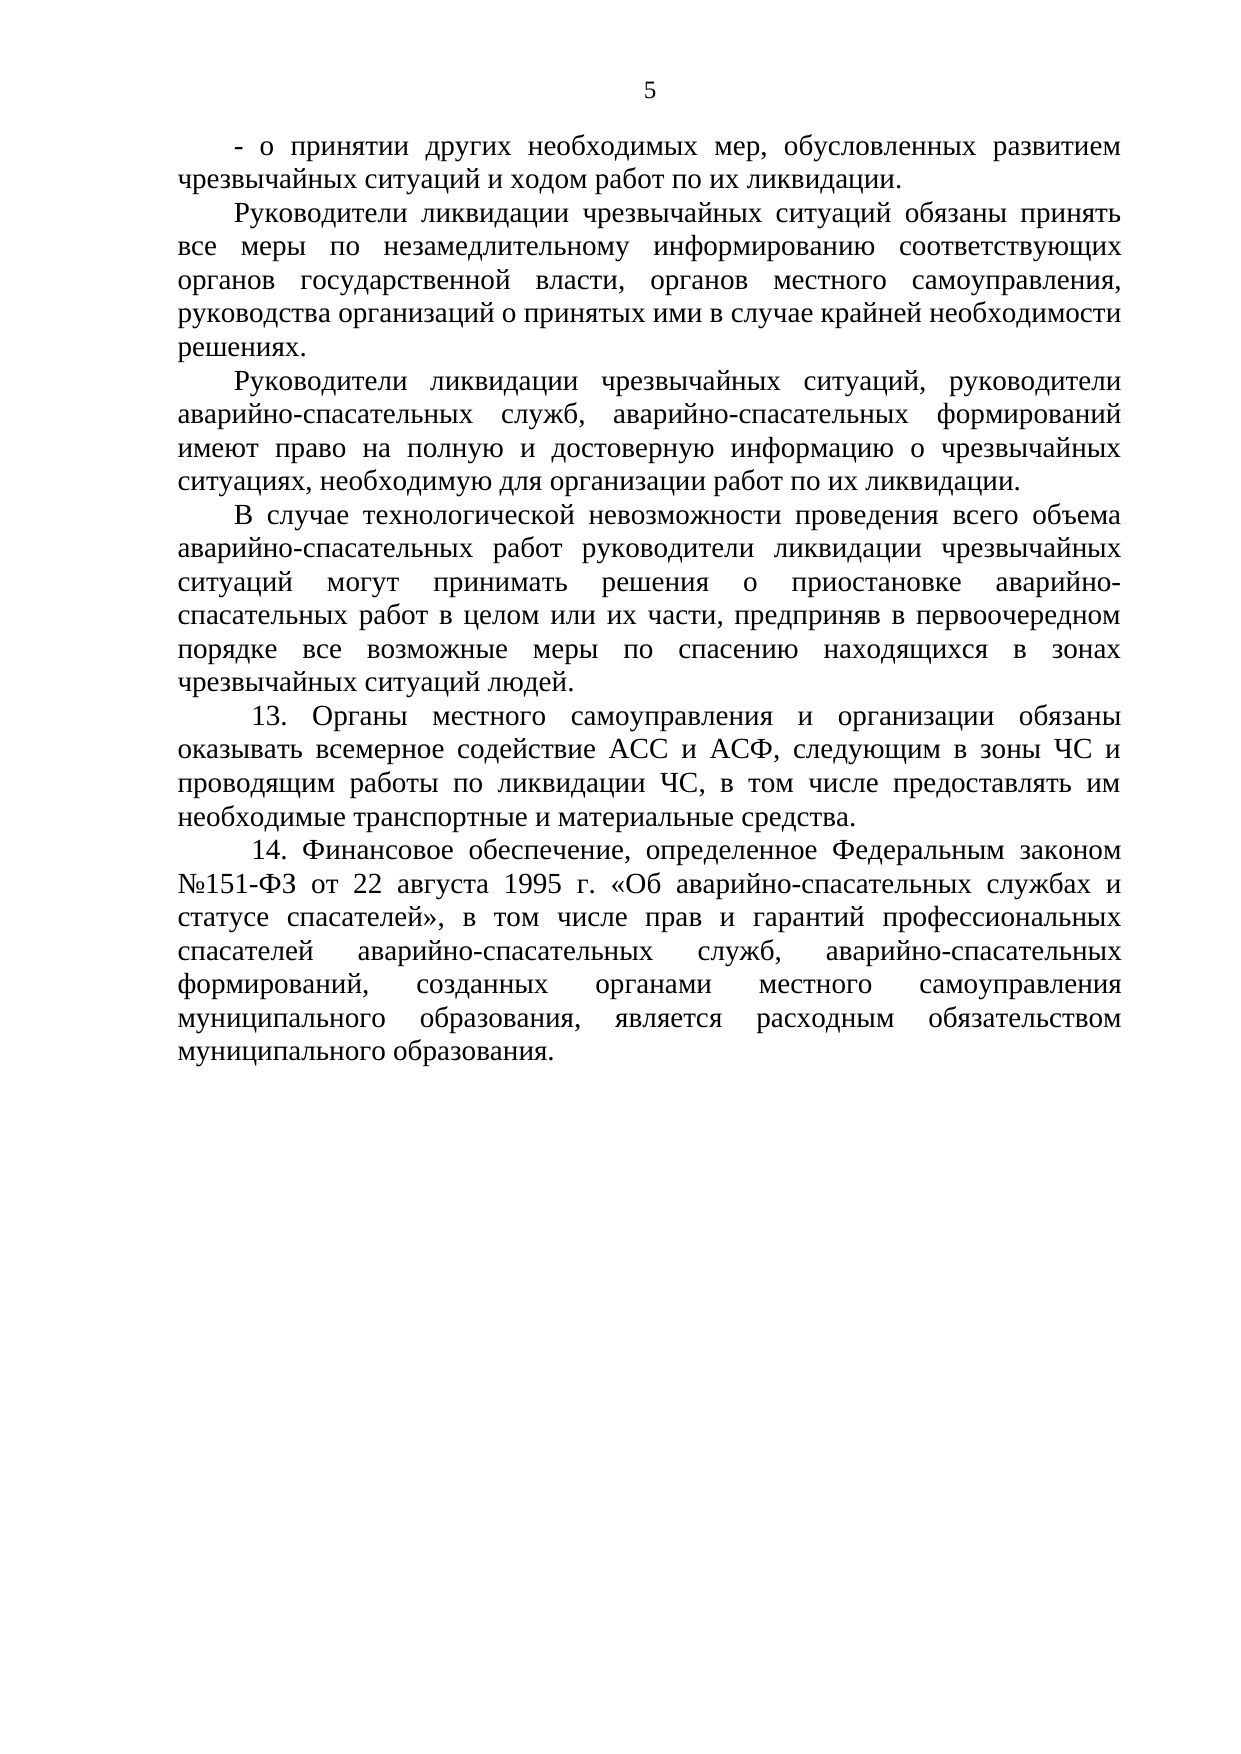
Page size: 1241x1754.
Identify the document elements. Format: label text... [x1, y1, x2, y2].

text В случае технологической невозможности проведения всего объема аварийно-спасательных работ руководители ликвидации чрезвычайных ситуаций могут принимать решения о приостановке аварийно-спасательных работ в целом или их части, предприняв в первоочередном порядке все возможные меры по спасению находящихся в зонах чрезвычайных ситуаций людей. [177, 497, 1122, 698]
text Руководители ликвидации чрезвычайных ситуаций, руководители аварийно-спасательных служб, аварийно-спасательных формирований имеют право на полную и достоверную информацию о чрезвычайных ситуациях, необходимую для организации работ по их ликвидации. [177, 363, 1122, 497]
text Руководители ликвидации чрезвычайных ситуаций обязаны принять все меры по незамедлительному информированию соответствующих органов государственной власти, органов местного самоуправления, руководства организаций о принятых ими в случае крайней необходимости решениях. [177, 195, 1122, 363]
text - о принятии других необходимых мер, обусловленных развитием чрезвычайных ситуаций и ходом работ по их ликвидации. [177, 128, 1122, 195]
text 13. Органы местного самоуправления и организации обязаны оказывать всемерное содействие АСС и АСФ, следующим в зоны ЧС и проводящим работы по ликвидации ЧС, в том числе предоставлять им необходимые транспортные и материальные средства. [177, 698, 1122, 832]
text 14. Финансовое обеспечение, определенное Федеральным законом №151-ФЗ от 22 августа 1995 г. «Об аварийно-спасательных службах и статусе спасателей», в том числе прав и гарантий профессиональных спасателей аварийно-спасательных служб, аварийно-спасательных формирований, созданных органами местного самоуправления муниципального образования, является расходным обязательством муниципального образования. [177, 832, 1122, 1067]
